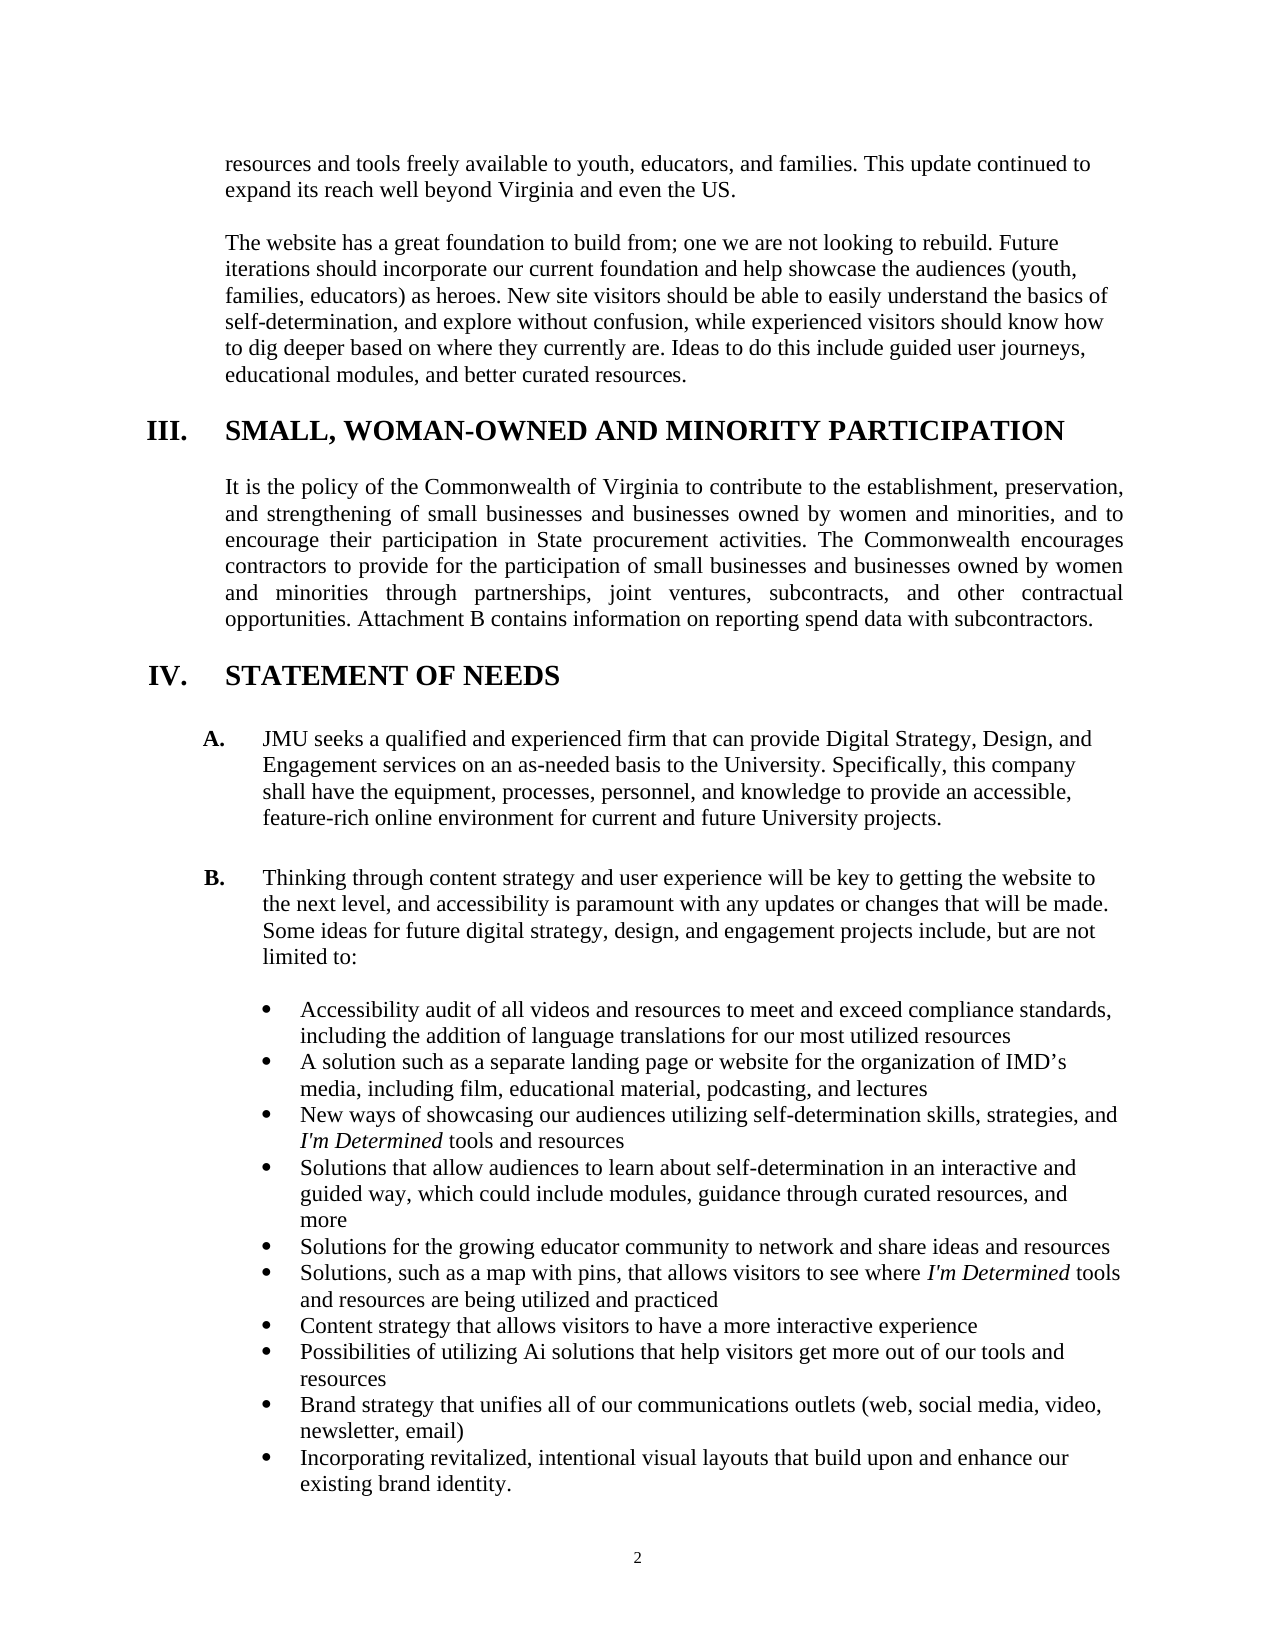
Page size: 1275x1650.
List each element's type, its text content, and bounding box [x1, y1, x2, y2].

list Thinking through content strategy and user experience will be key to getting the website to the next level, and accessibility is paramount with any updates or changes that will be made. Some ideas for future digital strategy, design, and engagement projects include, but are not limited to: [225, 864, 1125, 969]
list Content strategy that allows visitors to have a more interactive experience [262, 1312, 1125, 1338]
list A solution such as a separate landing page or website for the organization of IMD’s media, including film, educational material, podcasting, and lectures [262, 1048, 1125, 1101]
list Solutions that allow audiences to learn about self-determination in an interactive and guided way, which could include modules, guidance through curated resources, and more [262, 1154, 1125, 1233]
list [225, 150, 1125, 203]
list Brand strategy that unifies all of our communications outlets (web, social media, video, newsletter, email) [262, 1391, 1125, 1444]
list New ways of showcasing our audiences utilizing self-determination skills, strategies, and I'm Determined tools and resources [262, 1101, 1125, 1154]
list Solutions, such as a map with pins, that allows visitors to see where I'm Determined tools and resources are being utilized and practiced [262, 1259, 1125, 1312]
list Accessibility audit of all videos and resources to meet and exceed compliance standards, including the addition of language translations for our most utilized resources [262, 996, 1125, 1048]
list JMU seeks a qualified and experienced firm that can provide Digital Strategy, Design, and Engagement services on an as-needed basis to the University. Specifically, this company shall have the equipment, processes, personnel, and knowledge to provide an accessible, feature-rich online environment for current and future University projects. [225, 725, 1125, 830]
list Possibilities of utilizing Ai solutions that help visitors get more out of our tools and resources [262, 1338, 1125, 1391]
list Incorporating revitalized, intentional visual layouts that build upon and enhance our existing brand identity. [262, 1444, 1125, 1496]
list Solutions for the growing educator community to network and share ideas and resources [262, 1233, 1125, 1259]
list SMALL, WOMAN-OWNED AND MINORITY PARTICIPATION [187, 413, 1125, 447]
list STATEMENT OF NEEDS [187, 658, 1125, 691]
list The website has a great foundation to build from; one we are not looking to rebuild. Future iterations should incorporate our current foundation and help showcase the audiences (youth, families, educators) as heroes. New site visitors should be able to easily understand the basics of self-determination, and explore without confusion, while experienced visitors should know how to dig deeper based on where they currently are. Ideas to do this include guided user journeys, educational modules, and better curated resources. [225, 229, 1125, 387]
list It is the policy of the Commonwealth of Virginia to contribute to the establishment, preservation, and strengthening of small businesses and businesses owned by women and minorities, and to encourage their participation in State procurement activities. The Commonwealth encourages contractors to provide for the participation of small businesses and businesses owned by women and minorities through partnerships, joint ventures, subcontracts, and other contractual opportunities. Attachment B contains information on reporting spend data with subcontractors. [225, 473, 1125, 632]
